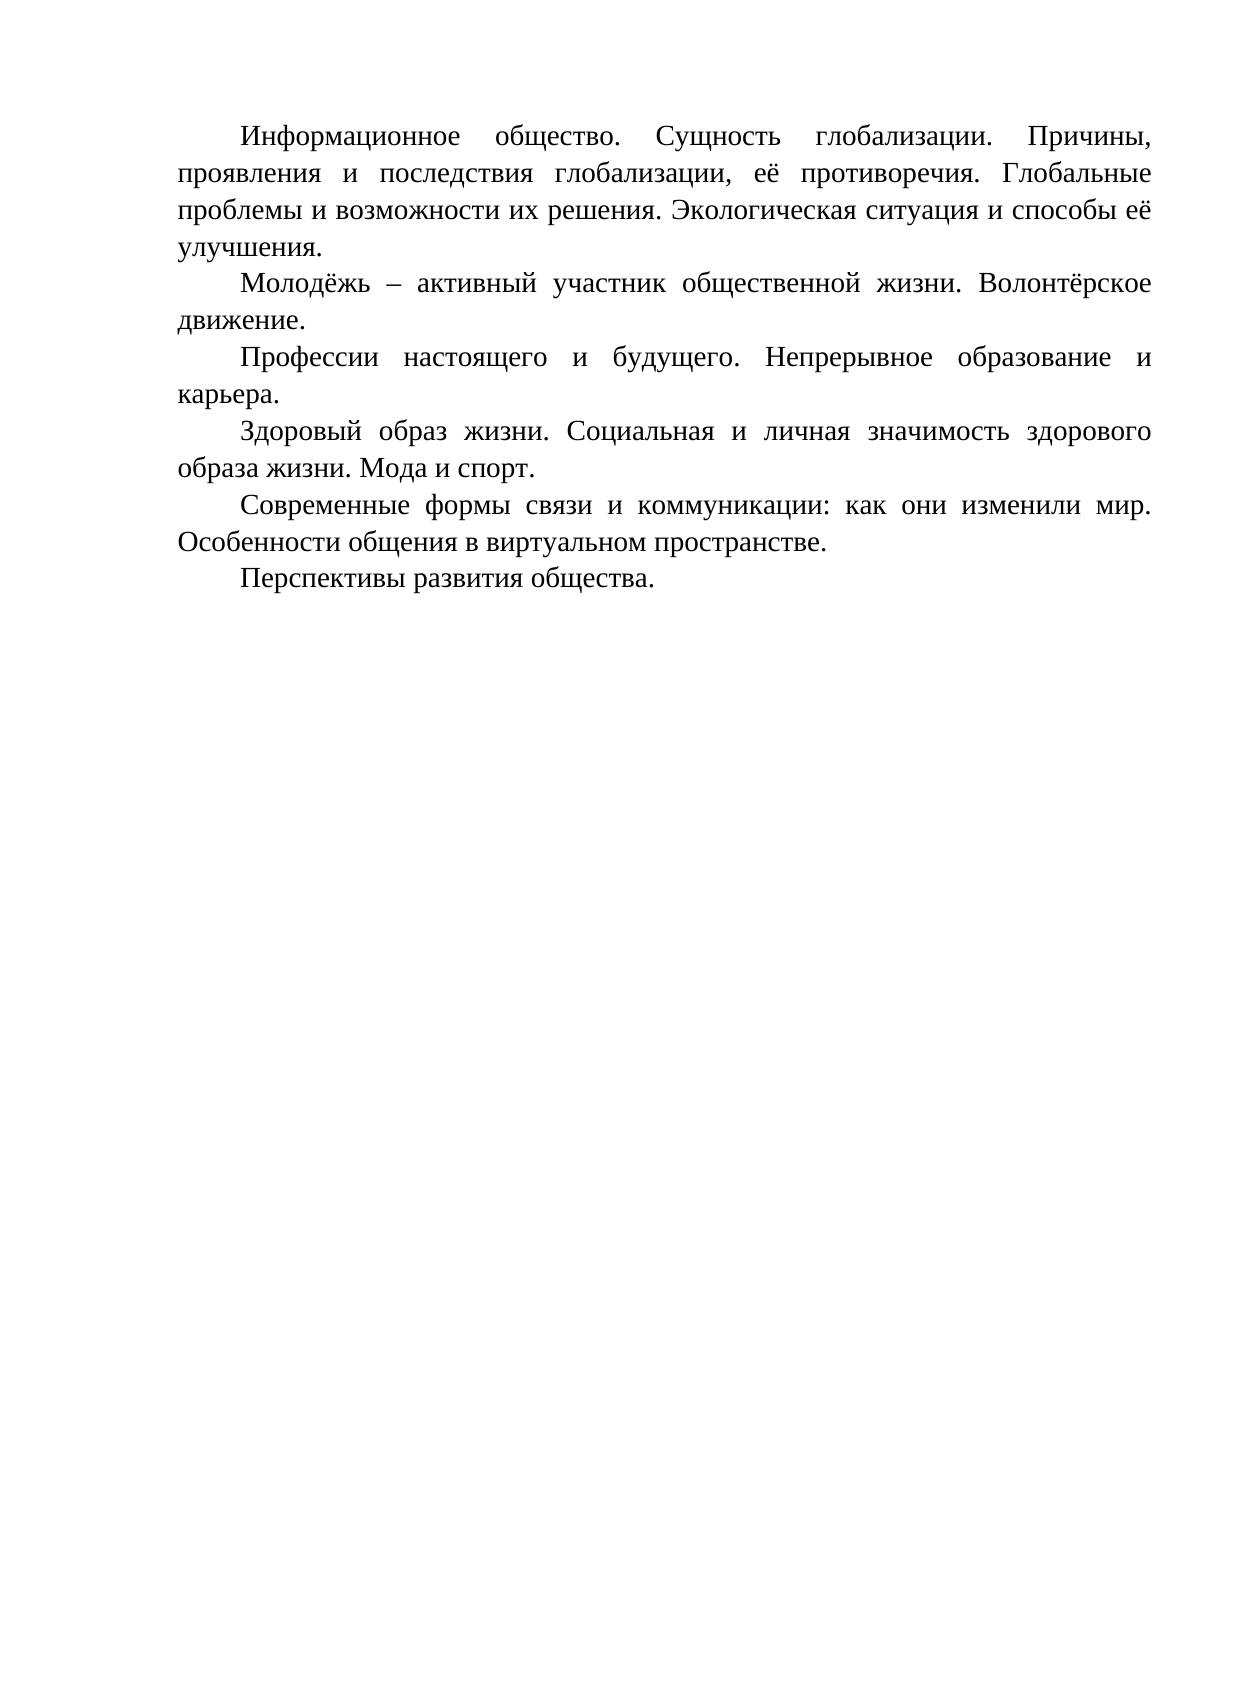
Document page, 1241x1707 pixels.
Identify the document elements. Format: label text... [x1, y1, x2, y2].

text Современные формы связи и коммуникации: как они изменили мир. Особенности общения в виртуальном пространстве. [177, 487, 1152, 557]
text Информационное общество. Сущность глобализации. Причины, проявления и последствия глобализации, её противоречия. Глобальные проблемы и возможности их решения. Экологическая ситуация и способы её улучшения. [177, 118, 1152, 262]
text Здоровый образ жизни. Социальная и личная значимость здорового образа жизни. Мода и спорт. [177, 413, 1152, 483]
text Профессии настоящего и будущего. Непрерывное образование и карьера. [177, 339, 1152, 410]
text Молодёжь – активный участник общественной жизни. Волонтёрское движение. [177, 266, 1152, 336]
text Перспективы развития общества. [177, 561, 1152, 594]
